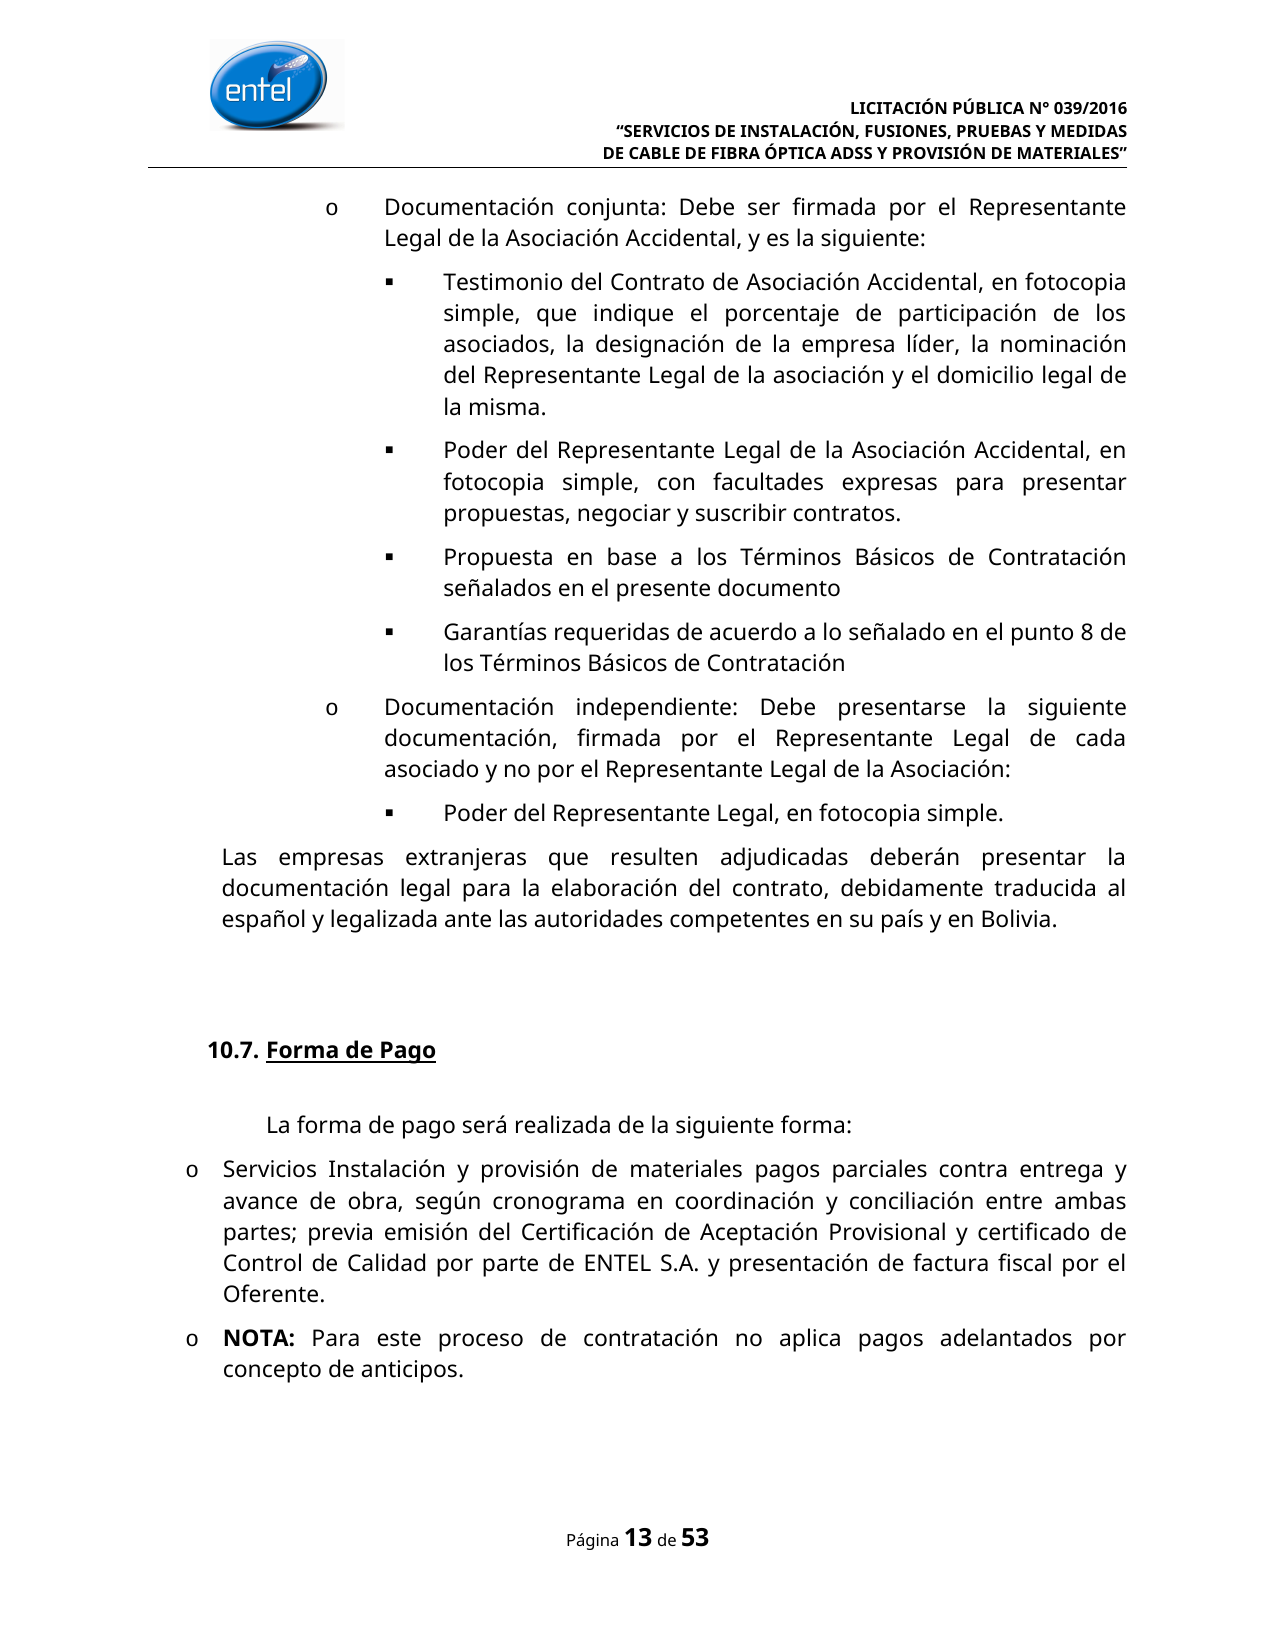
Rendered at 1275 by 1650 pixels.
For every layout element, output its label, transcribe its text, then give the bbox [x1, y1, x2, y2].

list Servicios Instalación y provisión de materiales pagos parciales contra entrega y avance de obra, según cronograma en coordinación y conciliación entre ambas partes; previa emisión del Certificación de Aceptación Provisional y certificado de Control de Calidad por parte de ENTEL S.A. y presentación de factura fiscal por el Oferente. [185, 1153, 1127, 1309]
text La forma de pago será realizada de la siguiente forma: [266, 1109, 1127, 1141]
text Las empresas extranjeras que resulten adjudicadas deberán presentar la documentación legal para la elaboración del contrato, debidamente traducida al español y legalizada ante las autoridades competentes en su país y en Bolivia. [221, 841, 1127, 934]
list Testimonio del Contrato de Asociación Accidental, en fotocopia simple, que indique el porcentaje de participación de los asociados, la designación de la empresa líder, la nominación del Representante Legal de la asociación y el domicilio legal de la misma. [384, 266, 1127, 422]
list Garantías requeridas de acuerdo a lo señalado en el punto 8 de los Términos Básicos de Contratación [384, 616, 1127, 678]
list NOTA: Para este proceso de contratación no aplica pagos adelantados por concepto de anticipos. [185, 1322, 1127, 1385]
picture [209, 39, 345, 131]
list Propuesta en base a los Términos Básicos de Contratación señalados en el presente documento [384, 541, 1127, 603]
list Poder del Representante Legal, en fotocopia simple. [384, 797, 1127, 828]
list Forma de Pago [207, 1034, 1127, 1066]
list Poder del Representante Legal de la Asociación Accidental, en fotocopia simple, con facultades expresas para presentar propuestas, negociar y suscribir contratos. [384, 434, 1127, 528]
list Documentación independiente: Debe presentarse la siguiente documentación, firmada por el Representante Legal de cada asociado y no por el Representante Legal de la Asociación: [325, 691, 1127, 784]
list Documentación conjunta: Debe ser firmada por el Representante Legal de la Asociación Accidental, y es la siguiente: [325, 191, 1127, 253]
